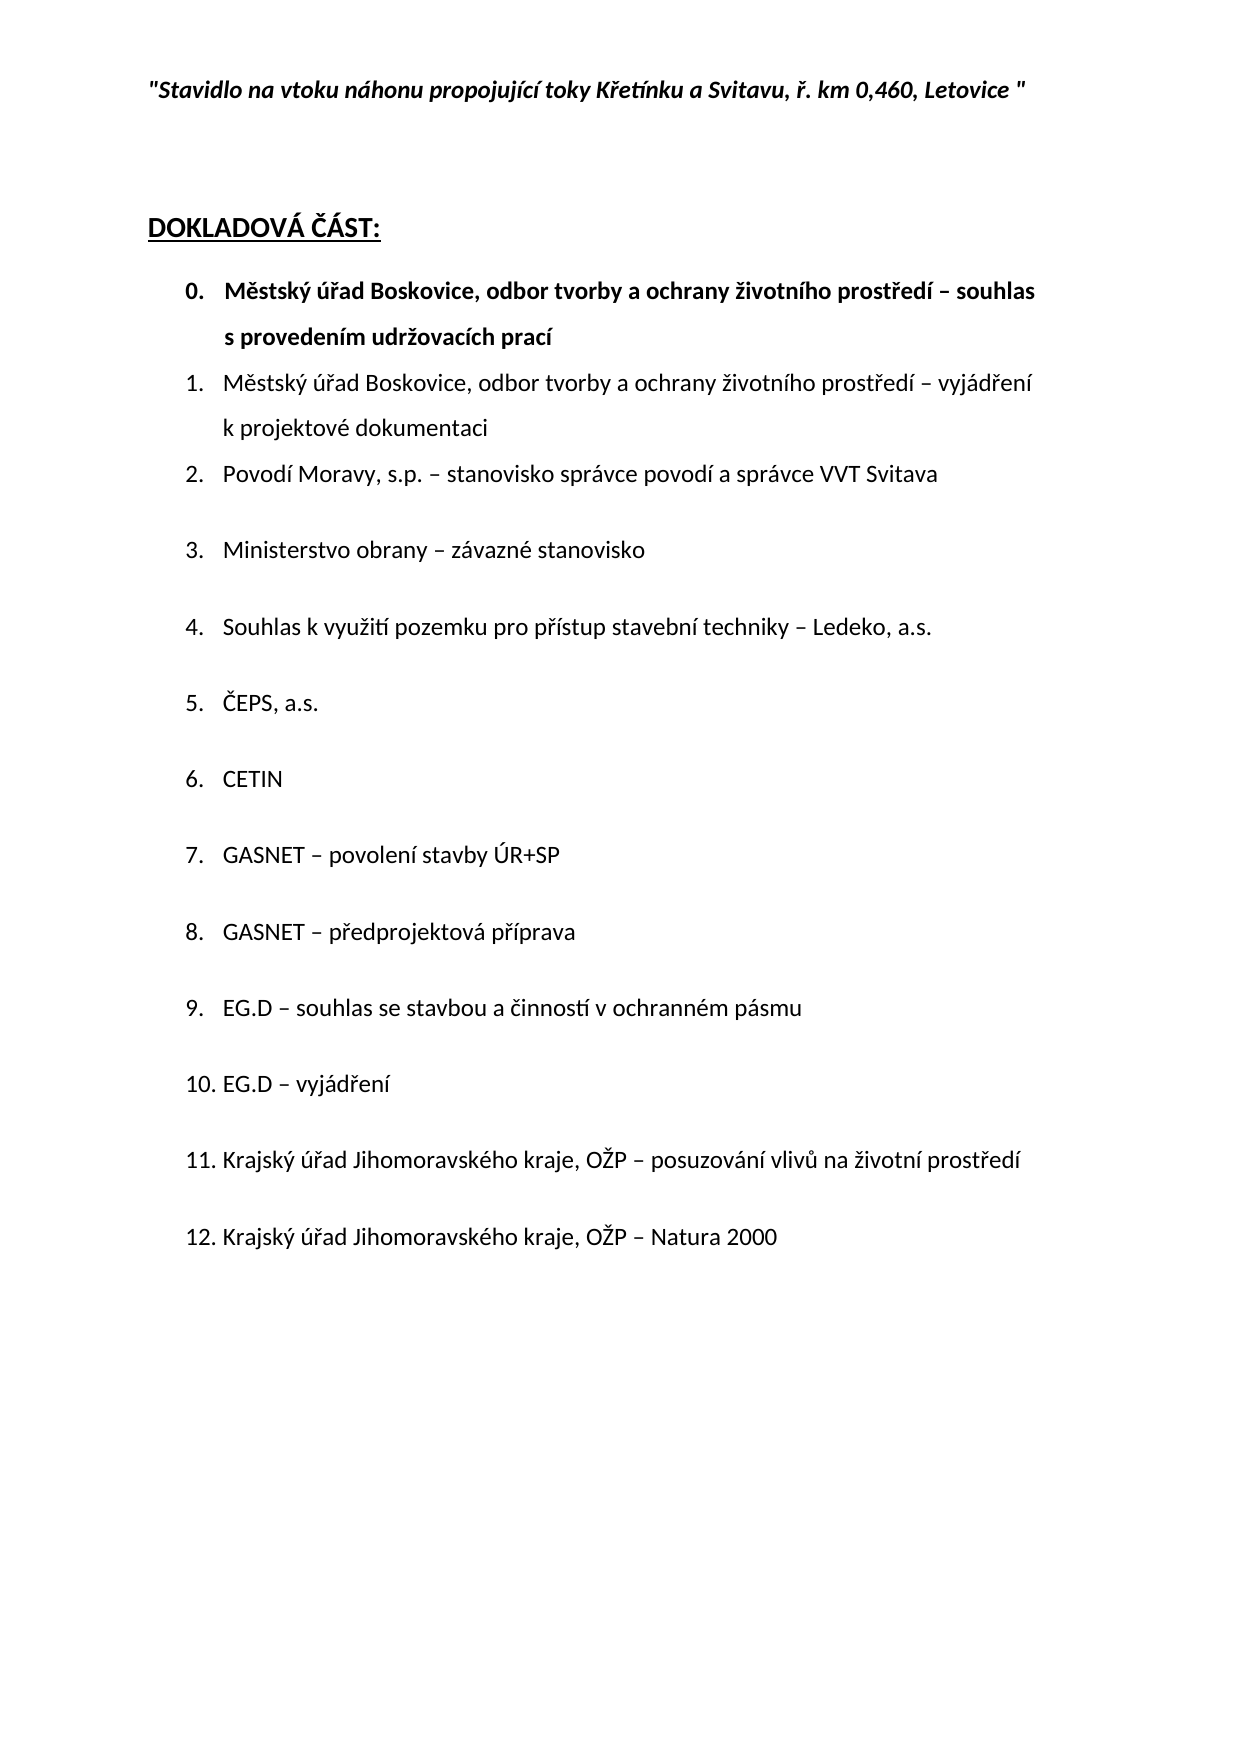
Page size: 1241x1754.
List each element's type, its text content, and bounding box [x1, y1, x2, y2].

text DOKLADOVÁ ČÁST: [148, 209, 1093, 245]
list CETIN [185, 763, 1093, 794]
list GASNET – předprojektová příprava [185, 916, 1093, 946]
list Povodí Moravy, s.p. – stanovisko správce povodí a správce VVT Svitava [185, 458, 1093, 489]
list Městský úřad Boskovice, odbor tvorby a ochrany životního prostředí – souhlas s provedením udržovacích prací [185, 275, 1093, 352]
list Krajský úřad Jihomoravského kraje, OŽP – posuzování vlivů na životní prostředí [185, 1144, 1093, 1175]
list ČEPS, a.s. [185, 687, 1093, 717]
list Ministerstvo obrany – závazné stanovisko [185, 534, 1093, 565]
list Městský úřad Boskovice, odbor tvorby a ochrany životního prostředí – vyjádření k projektové dokumentaci [185, 367, 1093, 443]
list EG.D – vyjádření [185, 1068, 1093, 1099]
list EG.D – souhlas se stavbou a činností v ochranném pásmu [185, 992, 1093, 1022]
list Krajský úřad Jihomoravského kraje, OŽP – Natura 2000 [185, 1221, 1093, 1251]
list GASNET – povolení stavby ÚR+SP [185, 839, 1093, 870]
list Souhlas k využití pozemku pro přístup stavební techniky – Ledeko, a.s. [185, 611, 1093, 641]
